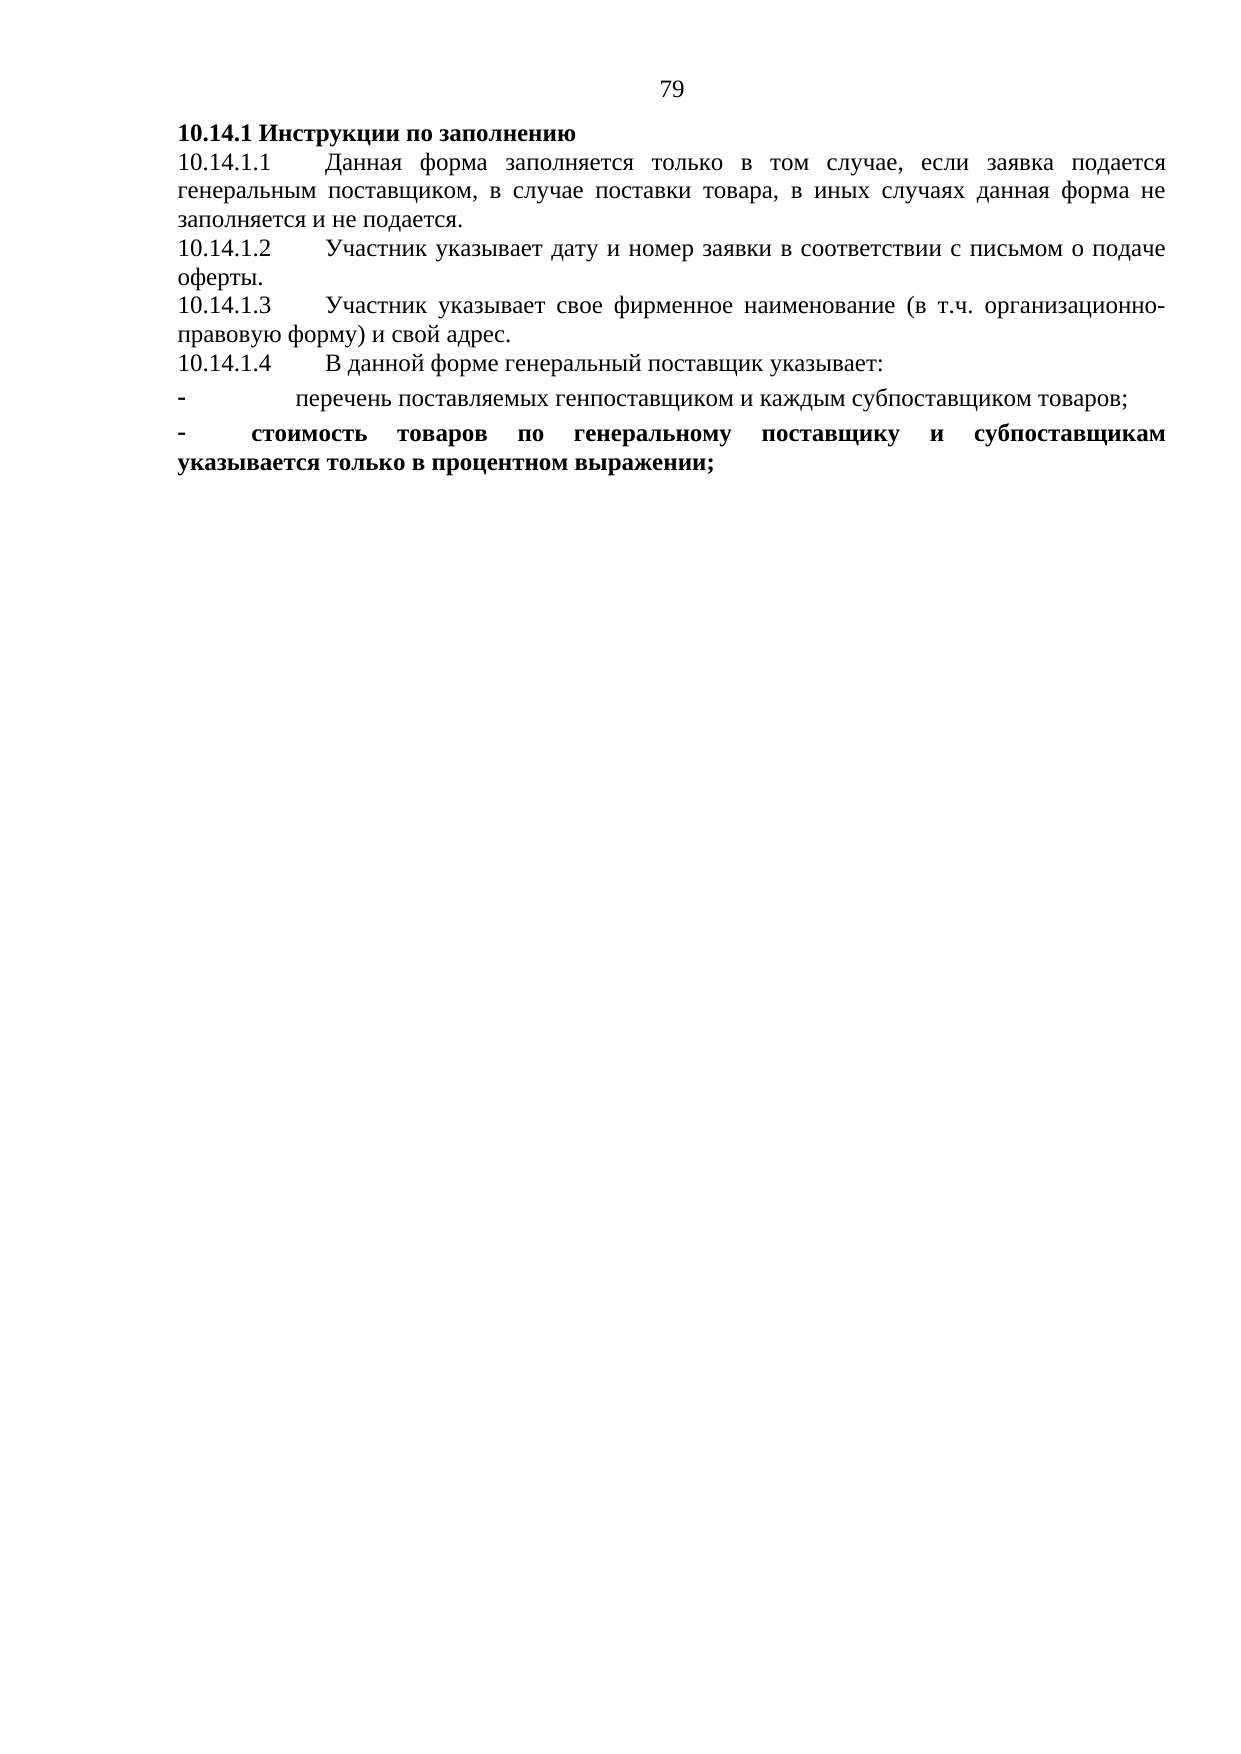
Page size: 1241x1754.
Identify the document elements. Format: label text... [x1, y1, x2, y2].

text 10.14.1.4 В данной форме генеральный поставщик указывает: [177, 348, 1167, 377]
list перечень поставляемых генпоставщиком и каждым субпоставщиком товаров; [177, 383, 1167, 412]
text 10.14.1.1 Данная форма заполняется только в том случае, если заявка подается генеральным поставщиком, в случае поставки товара, в иных случаях данная форма не заполняется и не подается. [177, 147, 1167, 233]
text 10.14.1 Инструкции по заполнению [177, 118, 1167, 147]
list стоимость товаров по генеральному поставщику и субпоставщикам указывается только в процентном выражении; [177, 418, 1167, 476]
text 10.14.1.2 Участник указывает дату и номер заявки в соответствии с письмом о подаче оферты. [177, 233, 1167, 291]
text 10.14.1.3 Участник указывает свое фирменное наименование (в т.ч. организационно-правовую форму) и свой адрес. [177, 291, 1167, 348]
